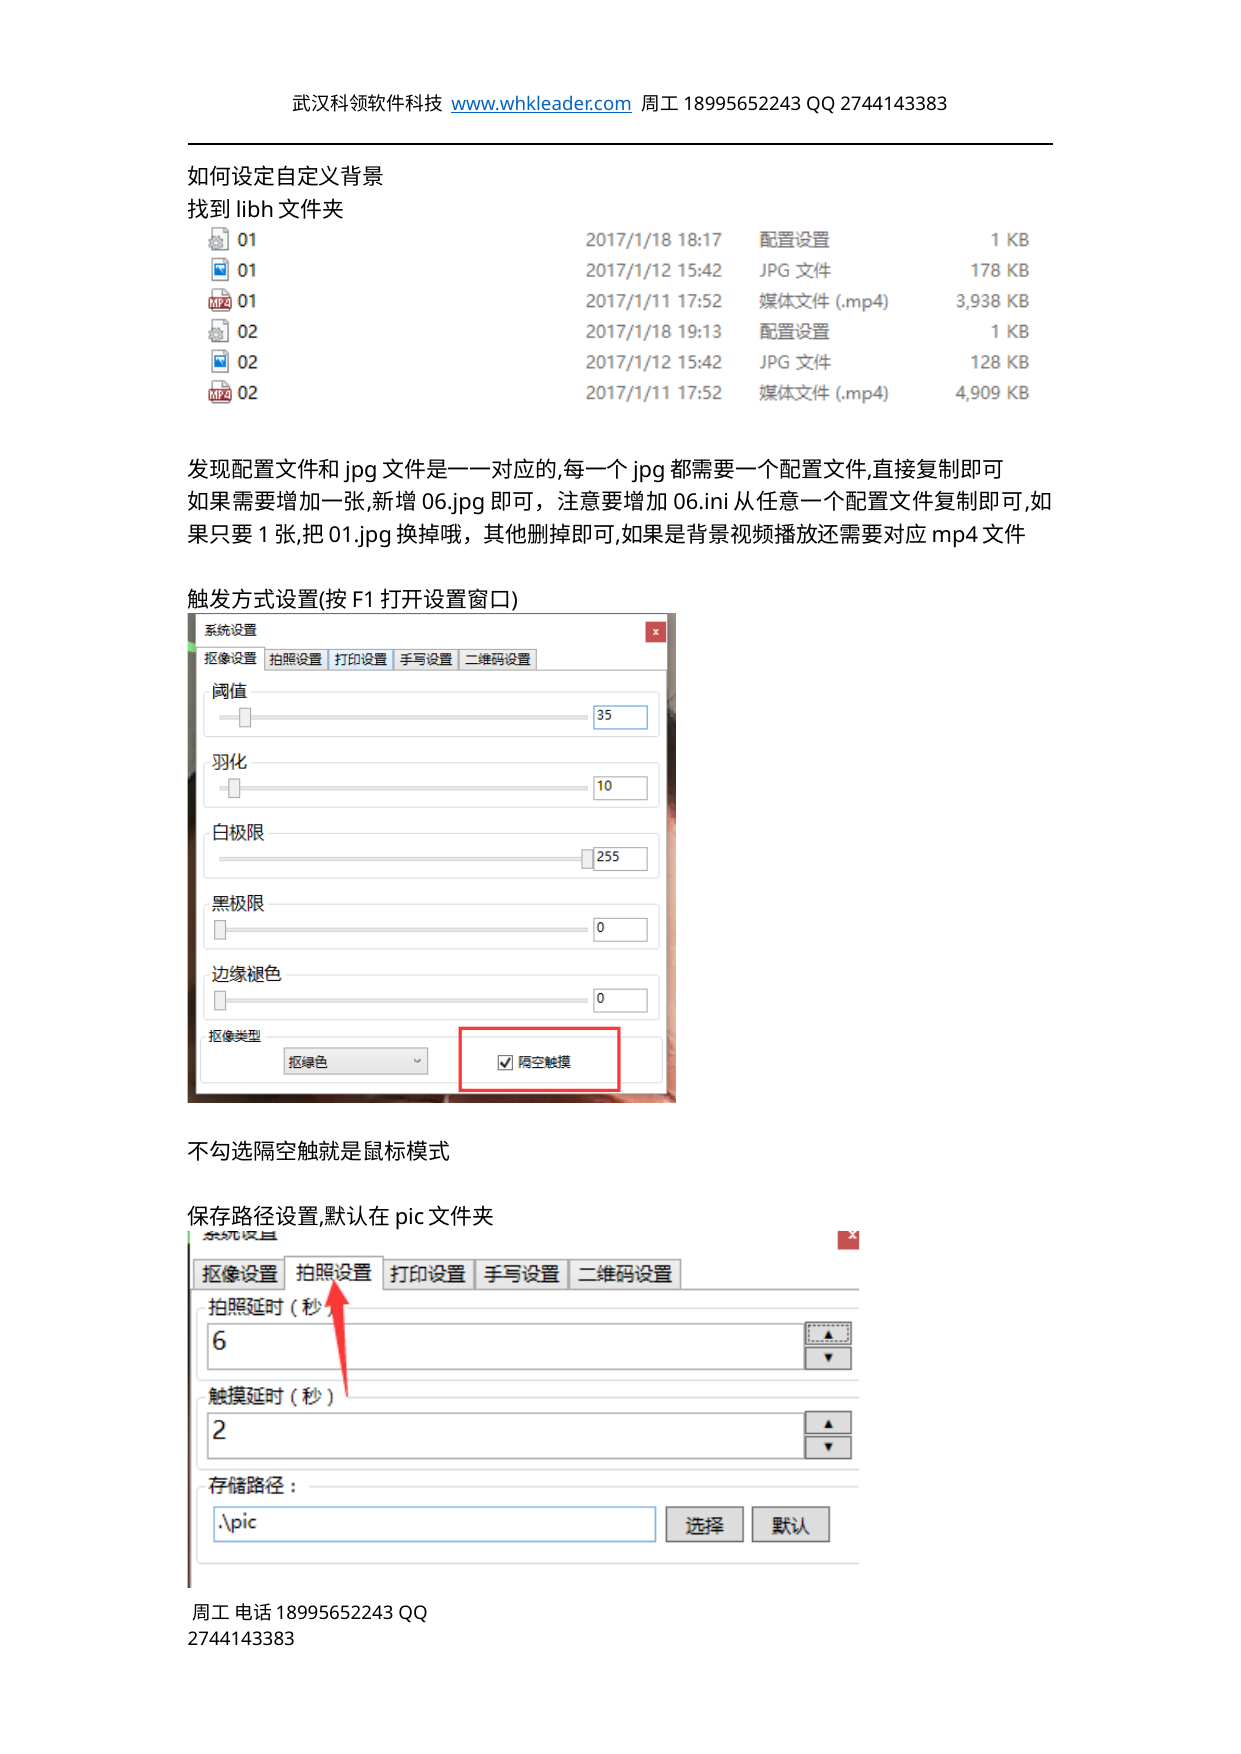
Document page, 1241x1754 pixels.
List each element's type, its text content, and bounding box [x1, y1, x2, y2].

text 如何设定自定义背景 [187, 159, 1053, 191]
picture [187, 1231, 860, 1588]
text 触发方式设置(按F1打开设置窗口) [187, 581, 1053, 614]
text 如果需要增加一张,新增06.jpg即可，注意要增加06.ini从任意一个配置文件复制即可,如果只要1张,把01.jpg换掉哦，其他删掉即可,如果是背景视频播放还需要对应mp4文件 [187, 484, 1053, 549]
text 保存路径设置,默认在pic文件夹 [187, 1199, 1053, 1231]
text 发现配置文件和jpg文件是一一对应的,每一个jpg都需要一个配置文件,直接复制即可 [187, 451, 1053, 484]
text 找到libh文件夹 [187, 191, 1053, 223]
text 不勾选隔空触就是鼠标模式 [187, 1134, 1053, 1166]
picture [187, 223, 1053, 443]
picture [187, 613, 676, 1103]
